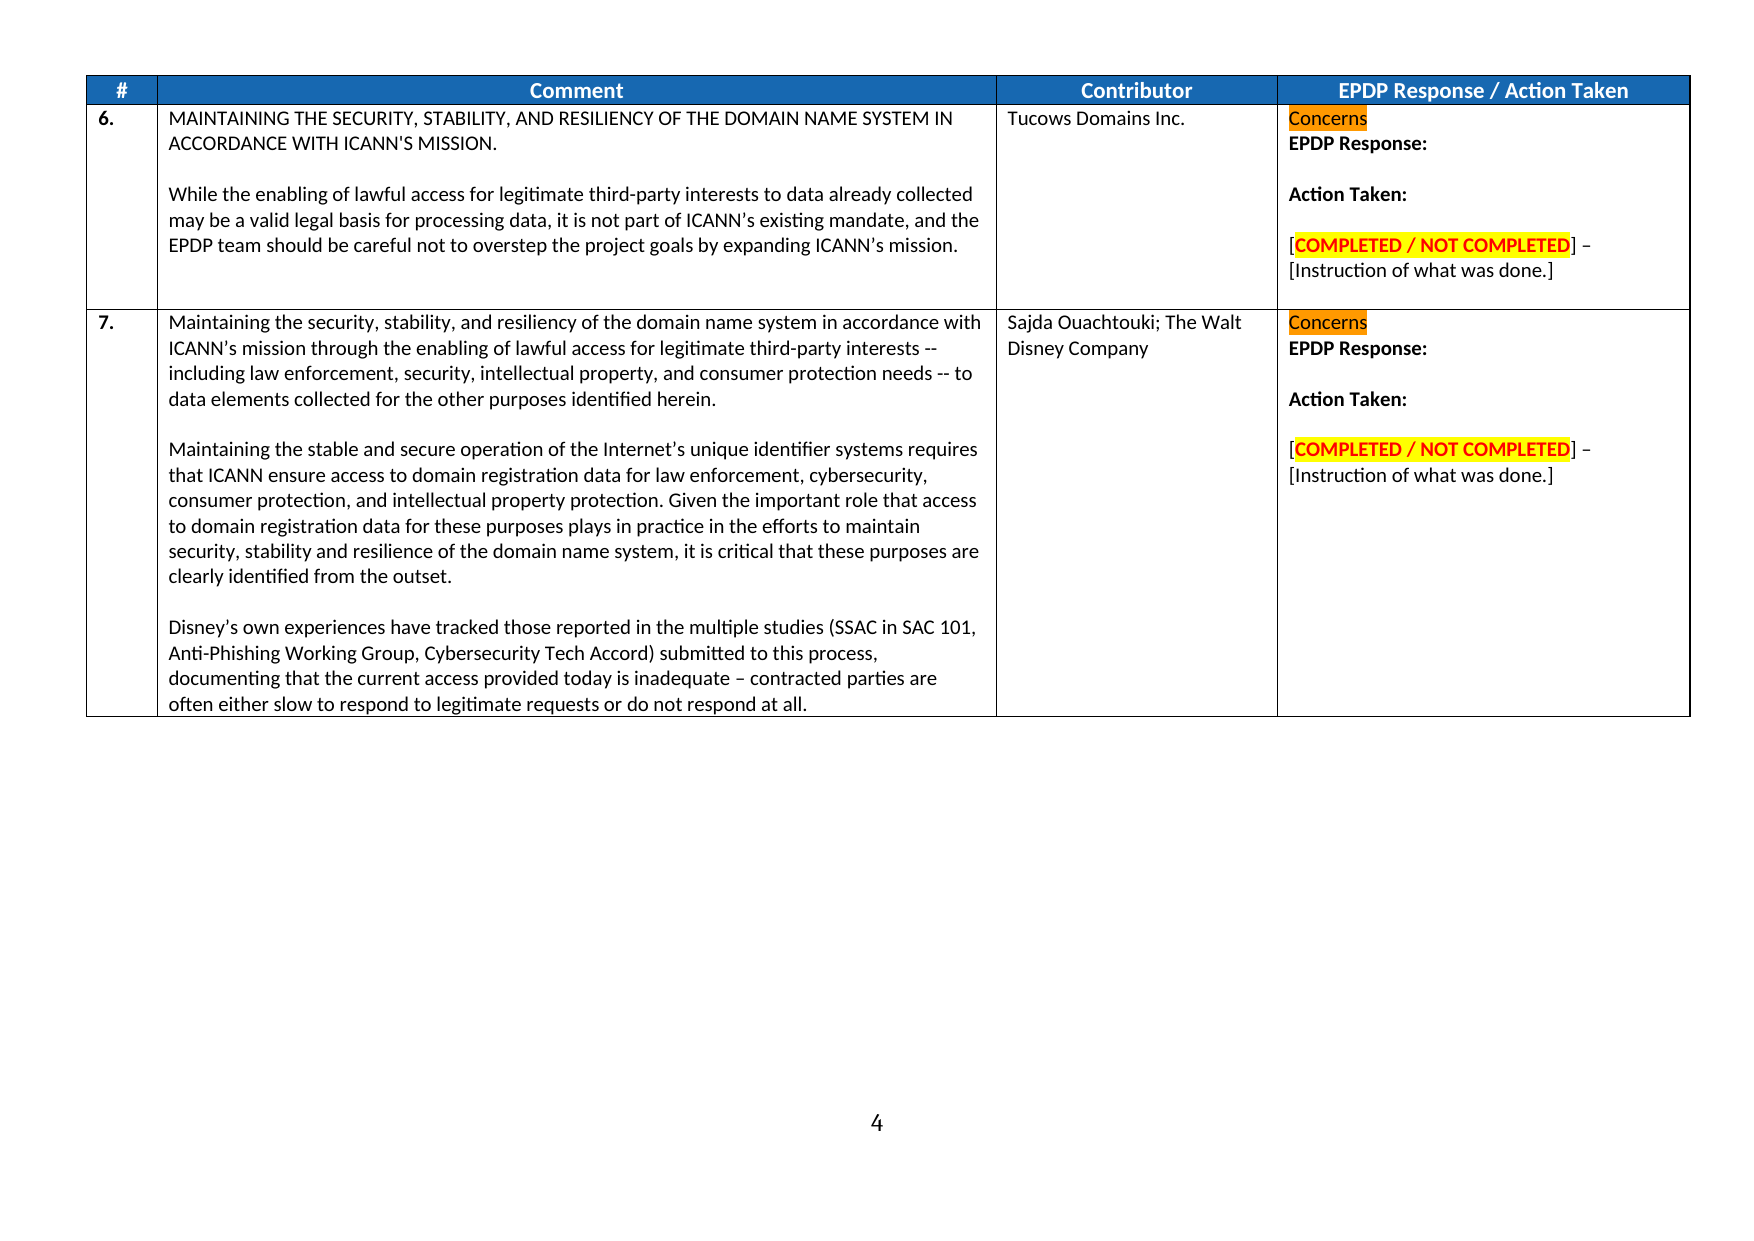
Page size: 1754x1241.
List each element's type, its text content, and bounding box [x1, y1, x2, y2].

table_cell MAINTAINING THE SECURITY, STABILITY, AND RESILIENCY OF THE DOMAIN NAME SYSTEM IN ACCORDANCE WITH ICANN'S MISSION. While the enabling of lawful access for legitimate third-party interests to data already collected may be a valid legal basis for processing data, it is not part of ICANN’s existing mandate, and the EPDP team should be careful not to overstep the project goals by expanding ICANN’s mission. [158, 105, 996, 308]
table_cell Maintaining the security, stability, and resiliency of the domain name system in accordance with ICANN’s mission through the enabling of lawful access for legitimate third-party interests -- including law enforcement, security, intellectual property, and consumer protection needs -- to data elements collected for the other purposes identified herein. Maintaining the stable and secure operation of the Internet’s unique identifier systems requires that ICANN ensure access to domain registration data for law enforcement, cybersecurity, consumer protection, and intellectual property protection. Given the important role that access to domain registration data for these purposes plays in practice in the efforts to maintain security, stability and resilience of the domain name system, it is critical that these purposes are clearly identified from the outset. Disney’s own experiences have tracked those reported in the multiple studies (SSAC in SAC 101, Anti-Phishing Working Group, Cybersecurity Tech Accord) submitted to this process, documenting that the current access provided today is inadequate – contracted parties are often either slow to respond to legitimate requests or do not respond at all. [158, 310, 996, 716]
table_header EPDP Response / Action Taken [1278, 76, 1689, 104]
table_cell [87, 310, 157, 716]
table_header Comment [158, 76, 996, 104]
table_cell Concerns EPDP Response: Action Taken: [COMPLETED / NOT COMPLETED] – [Instruction of what was done.] [1278, 310, 1689, 716]
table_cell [1278, 105, 1689, 308]
table_header Contributor [997, 76, 1277, 104]
table_header # [87, 76, 157, 104]
table_cell [87, 105, 157, 308]
table_cell Sajda Ouachtouki; The Walt Disney Company [997, 310, 1277, 716]
table_cell Tucows Domains Inc. [997, 105, 1277, 308]
